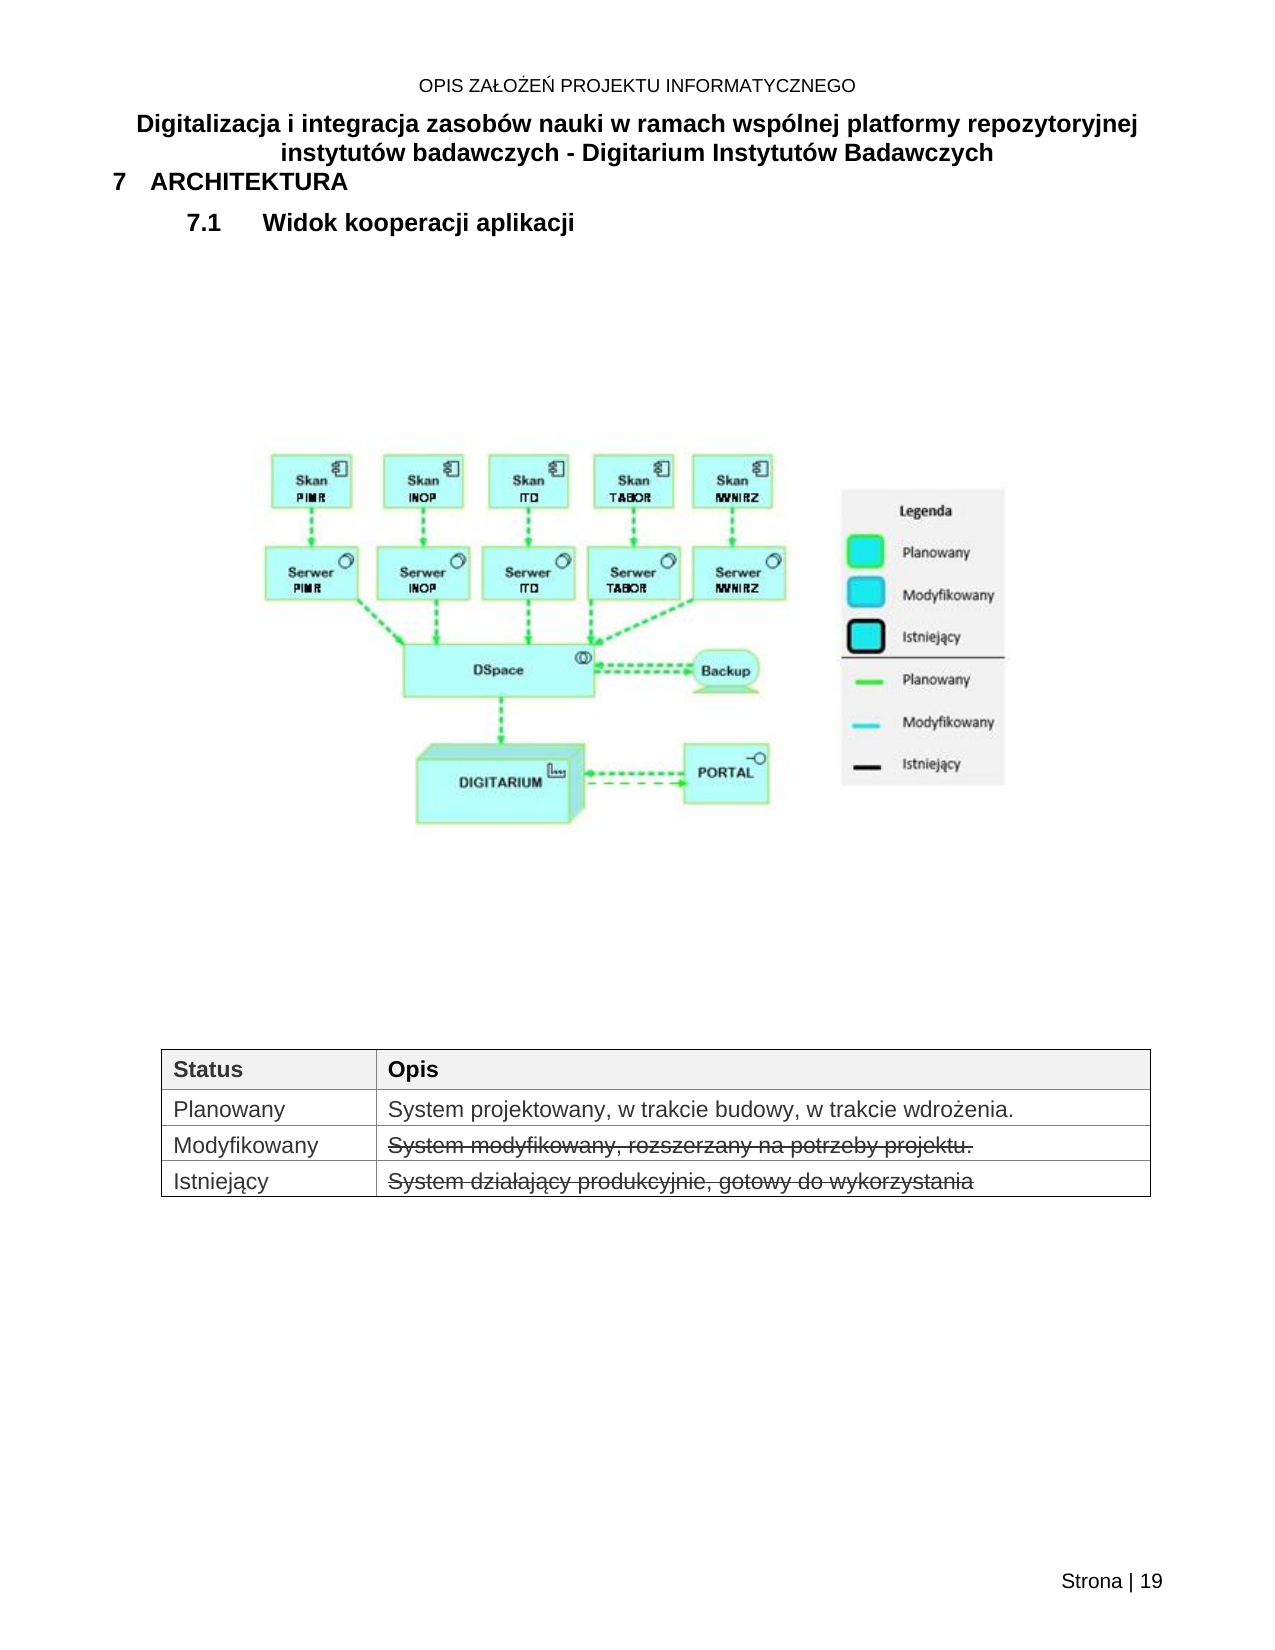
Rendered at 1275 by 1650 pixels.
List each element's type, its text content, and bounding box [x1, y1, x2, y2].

table_cell System projektowany, w trakcie budowy, w trakcie wdrożenia. [377, 1090, 1150, 1125]
subtitle ARCHITEKTURA [112, 167, 1162, 195]
table_cell System działający produkcyjnie, gotowy do wykorzystania [377, 1161, 1150, 1196]
table_cell Modyfikowany [162, 1126, 376, 1160]
subtitle 7.1 Widok kooperacji aplikacji [186, 208, 1145, 237]
table_cell System modyfikowany, rozszerzany na potrzeby projektu. [377, 1126, 1150, 1160]
table_header Opis [377, 1050, 1150, 1089]
table_header Status [162, 1050, 376, 1089]
table_cell Planowany [162, 1090, 376, 1125]
table_cell Istniejący [162, 1161, 376, 1196]
picture [112, 249, 1163, 1037]
